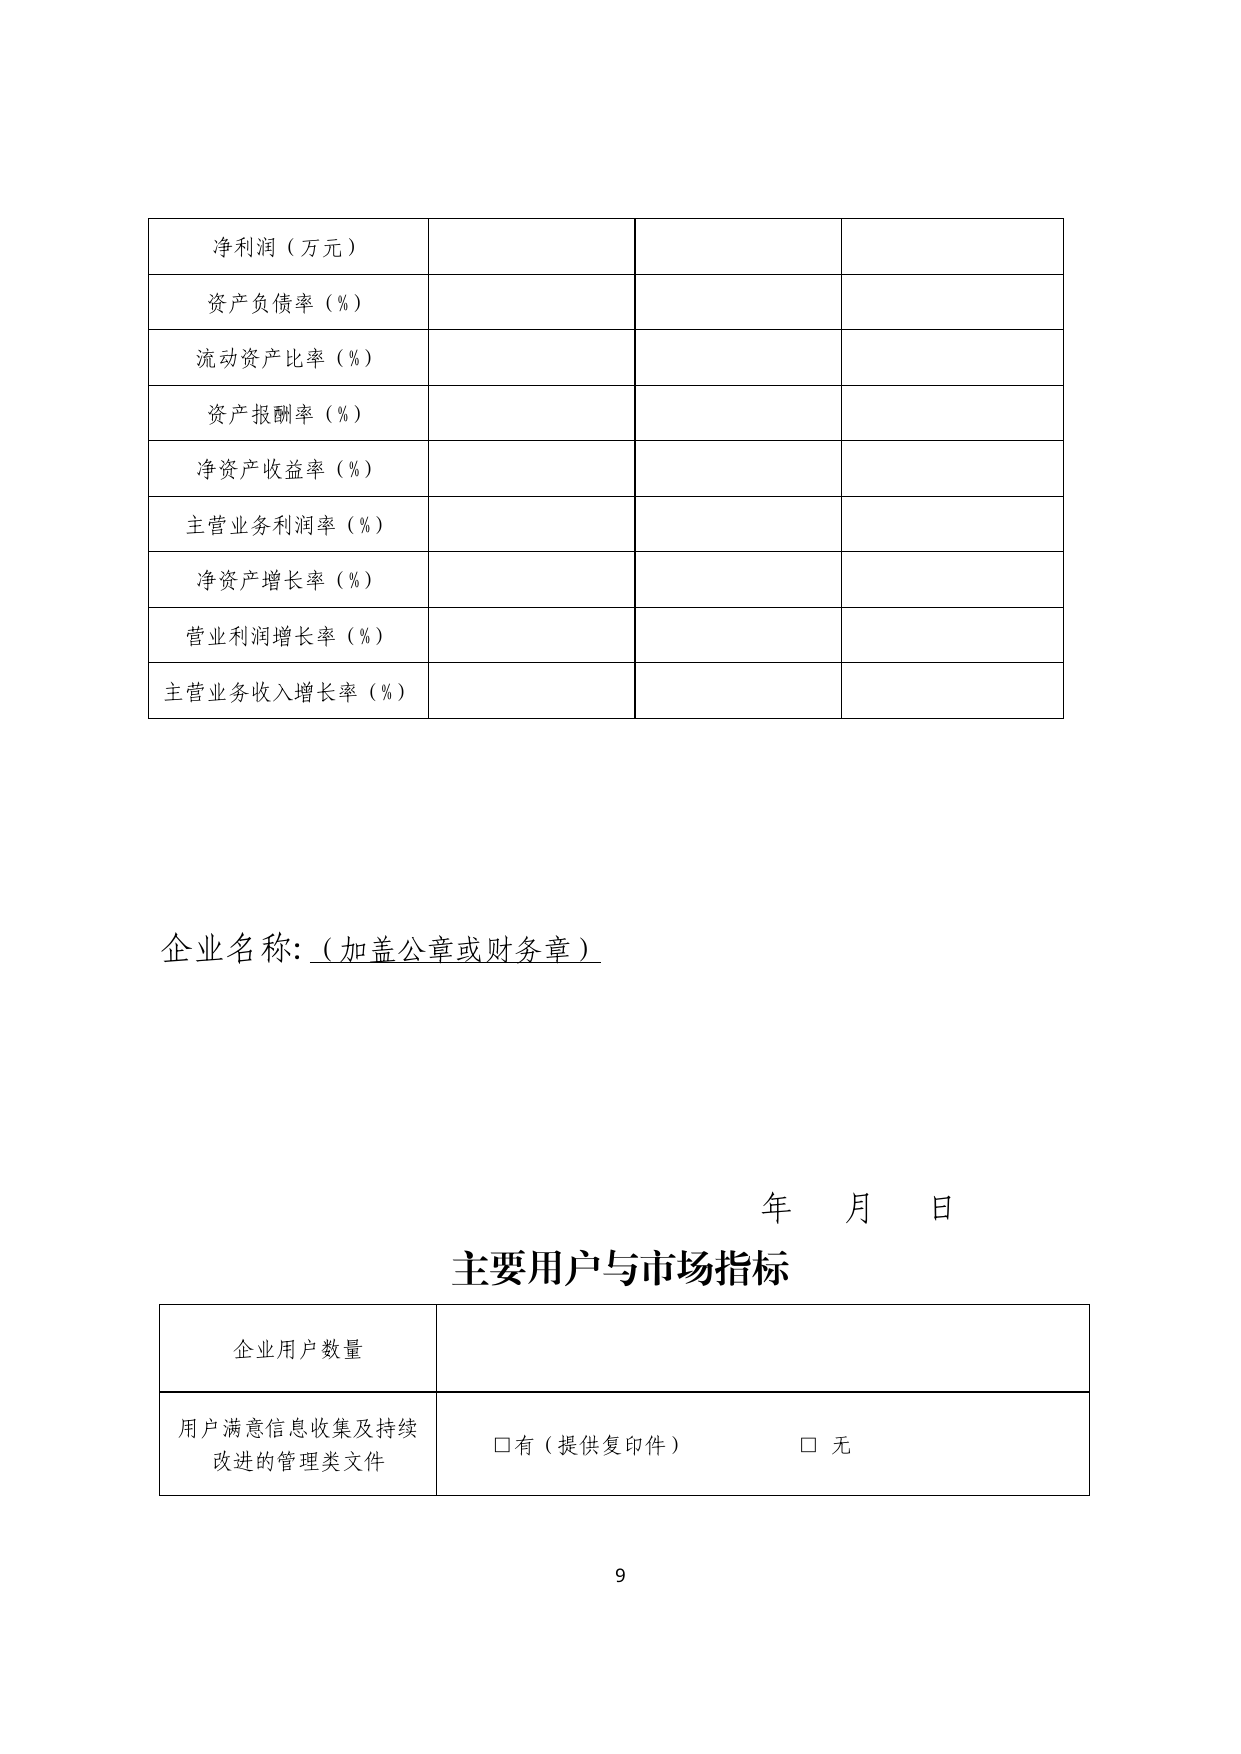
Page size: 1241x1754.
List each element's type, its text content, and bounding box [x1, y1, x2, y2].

table_cell [636, 219, 841, 274]
text 企业名称:（加盖公章或财务章） [159, 914, 1081, 979]
table_cell 净资产收益率（%） [149, 441, 428, 496]
table_cell [636, 330, 841, 385]
table_cell [842, 219, 1063, 274]
table_cell 用户满意信息收集及持续改进的管理类文件 [160, 1393, 436, 1495]
table_header 企业用户数量 [160, 1305, 436, 1391]
table_cell [842, 608, 1063, 662]
table_header [437, 1305, 1089, 1391]
table_cell [429, 219, 634, 274]
table_cell [636, 497, 841, 551]
table_cell [842, 552, 1063, 607]
table_cell [842, 441, 1063, 496]
table_cell [636, 608, 841, 662]
table_cell [429, 330, 634, 385]
table_cell [636, 386, 841, 440]
table_cell 净利润（万元） [149, 219, 428, 274]
table_cell [429, 497, 634, 551]
table_cell [636, 441, 841, 496]
table_cell [842, 275, 1063, 329]
table_cell [636, 663, 841, 718]
table_cell 主营业务收入增长率（%） [149, 663, 428, 718]
table_cell 流动资产比率（%） [149, 330, 428, 385]
table_cell [429, 441, 634, 496]
table_cell 主营业务利润率（%） [149, 497, 428, 551]
table_cell [429, 552, 634, 607]
table_cell [842, 386, 1063, 440]
table_cell [429, 608, 634, 662]
table_cell □有（提供复印件） □ 无 [437, 1393, 1089, 1495]
table_cell 资产负债率（%） [149, 275, 428, 329]
table_cell [842, 330, 1063, 385]
text 主要用户与市场指标 [159, 1239, 1081, 1304]
table_cell 营业利润增长率（%） [149, 608, 428, 662]
table_cell 资产报酬率（%） [149, 386, 428, 440]
table_cell [429, 275, 634, 329]
text 年 月 日 [159, 1174, 1081, 1239]
table_cell [429, 663, 634, 718]
table_cell [842, 663, 1063, 718]
table_cell 净资产增长率（%） [149, 552, 428, 607]
table_cell [636, 275, 841, 329]
table_cell [429, 386, 634, 440]
table_cell [636, 552, 841, 607]
table_cell [842, 497, 1063, 551]
